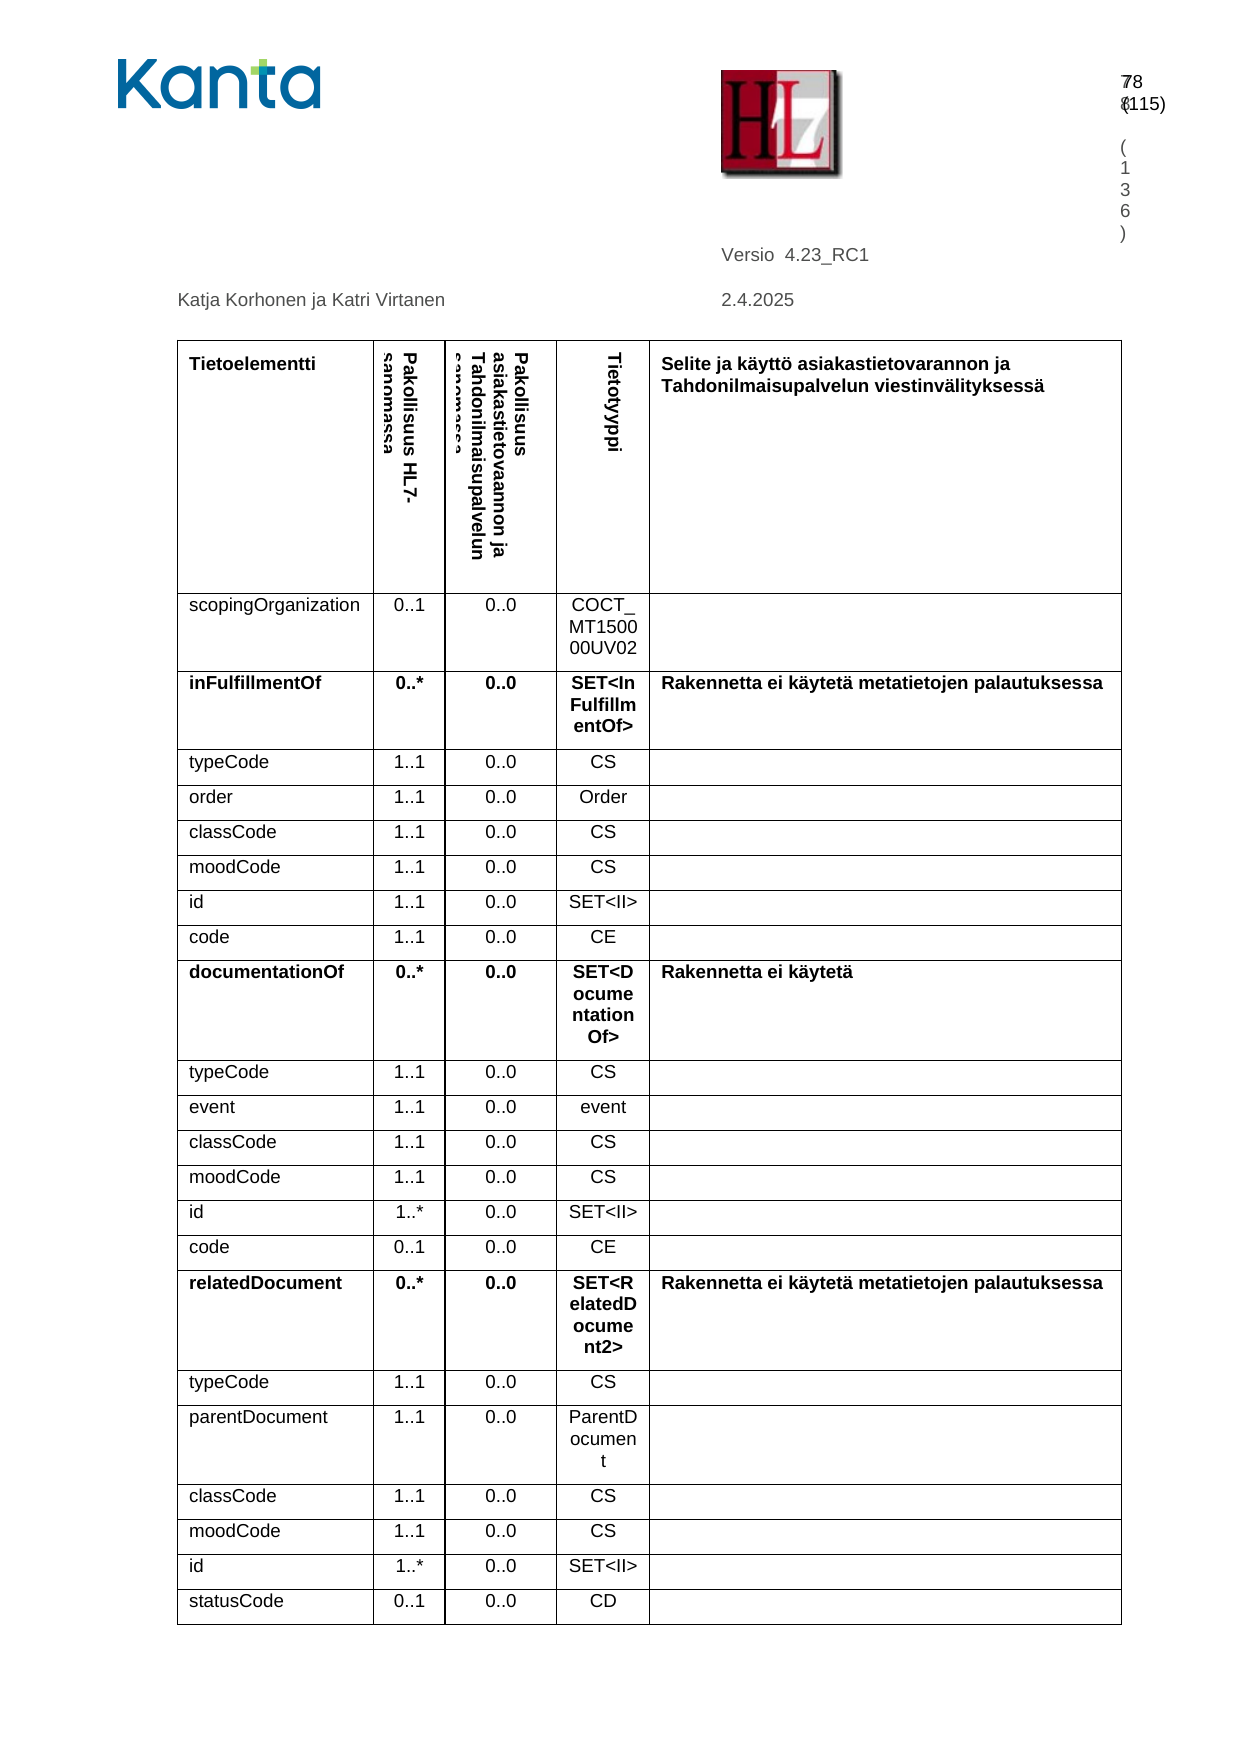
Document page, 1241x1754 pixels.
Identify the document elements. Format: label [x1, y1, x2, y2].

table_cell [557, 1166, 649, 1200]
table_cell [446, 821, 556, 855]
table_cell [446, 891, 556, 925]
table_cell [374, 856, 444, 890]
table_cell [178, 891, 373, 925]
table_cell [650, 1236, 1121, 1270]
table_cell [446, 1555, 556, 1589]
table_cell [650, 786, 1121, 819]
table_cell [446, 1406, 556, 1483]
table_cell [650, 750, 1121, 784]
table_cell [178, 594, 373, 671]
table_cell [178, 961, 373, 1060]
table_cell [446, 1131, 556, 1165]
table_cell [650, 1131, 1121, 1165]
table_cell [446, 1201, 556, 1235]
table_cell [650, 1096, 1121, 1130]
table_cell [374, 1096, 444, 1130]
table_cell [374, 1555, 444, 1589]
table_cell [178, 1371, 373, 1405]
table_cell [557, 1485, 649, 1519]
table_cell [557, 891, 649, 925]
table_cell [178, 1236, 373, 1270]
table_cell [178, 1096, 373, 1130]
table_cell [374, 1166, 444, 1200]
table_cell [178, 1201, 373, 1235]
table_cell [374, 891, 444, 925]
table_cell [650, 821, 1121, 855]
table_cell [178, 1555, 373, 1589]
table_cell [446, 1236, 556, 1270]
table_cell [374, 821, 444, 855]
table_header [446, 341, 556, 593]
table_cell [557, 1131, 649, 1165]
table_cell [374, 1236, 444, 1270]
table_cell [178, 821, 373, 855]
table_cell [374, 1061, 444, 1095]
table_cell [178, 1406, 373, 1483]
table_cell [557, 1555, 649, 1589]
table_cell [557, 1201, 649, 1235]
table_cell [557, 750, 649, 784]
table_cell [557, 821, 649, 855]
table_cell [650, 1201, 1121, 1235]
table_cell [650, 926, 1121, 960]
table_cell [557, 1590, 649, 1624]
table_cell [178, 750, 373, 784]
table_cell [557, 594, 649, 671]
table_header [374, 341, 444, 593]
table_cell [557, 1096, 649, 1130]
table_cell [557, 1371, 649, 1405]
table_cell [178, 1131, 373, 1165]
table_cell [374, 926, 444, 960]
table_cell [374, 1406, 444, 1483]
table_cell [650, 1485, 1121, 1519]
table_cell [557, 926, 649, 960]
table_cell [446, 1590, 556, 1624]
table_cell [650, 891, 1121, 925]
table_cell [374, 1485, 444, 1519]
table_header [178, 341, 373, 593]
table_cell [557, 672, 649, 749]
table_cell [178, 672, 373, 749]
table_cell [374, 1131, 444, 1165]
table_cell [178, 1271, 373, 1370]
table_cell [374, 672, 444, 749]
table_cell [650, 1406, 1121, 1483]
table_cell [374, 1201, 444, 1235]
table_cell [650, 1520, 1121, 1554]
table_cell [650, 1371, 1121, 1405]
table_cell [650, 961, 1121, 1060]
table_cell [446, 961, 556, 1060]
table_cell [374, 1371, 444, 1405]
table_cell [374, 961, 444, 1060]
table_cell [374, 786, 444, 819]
picture [721, 70, 844, 179]
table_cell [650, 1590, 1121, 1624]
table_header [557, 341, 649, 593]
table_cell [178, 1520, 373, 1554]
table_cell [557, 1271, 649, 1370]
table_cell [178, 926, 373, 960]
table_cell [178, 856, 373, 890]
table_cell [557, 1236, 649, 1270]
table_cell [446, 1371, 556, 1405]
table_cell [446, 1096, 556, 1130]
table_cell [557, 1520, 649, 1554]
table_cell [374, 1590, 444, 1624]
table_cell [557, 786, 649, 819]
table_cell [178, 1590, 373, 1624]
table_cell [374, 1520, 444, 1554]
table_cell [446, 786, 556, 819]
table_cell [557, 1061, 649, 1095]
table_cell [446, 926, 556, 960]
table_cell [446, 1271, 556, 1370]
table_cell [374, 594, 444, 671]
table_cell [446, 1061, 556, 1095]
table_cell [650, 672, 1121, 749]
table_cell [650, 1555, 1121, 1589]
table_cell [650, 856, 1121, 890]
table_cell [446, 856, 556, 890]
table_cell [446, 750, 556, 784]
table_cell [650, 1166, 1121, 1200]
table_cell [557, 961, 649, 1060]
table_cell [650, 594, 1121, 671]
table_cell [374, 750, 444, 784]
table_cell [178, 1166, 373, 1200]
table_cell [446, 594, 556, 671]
picture [118, 59, 321, 109]
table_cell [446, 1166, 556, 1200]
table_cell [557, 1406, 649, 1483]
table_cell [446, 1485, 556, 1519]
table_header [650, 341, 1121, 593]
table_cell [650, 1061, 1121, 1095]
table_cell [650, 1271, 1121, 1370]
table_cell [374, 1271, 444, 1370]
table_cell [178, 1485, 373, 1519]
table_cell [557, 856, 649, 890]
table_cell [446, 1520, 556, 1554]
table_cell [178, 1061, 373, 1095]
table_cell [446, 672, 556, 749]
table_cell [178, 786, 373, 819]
